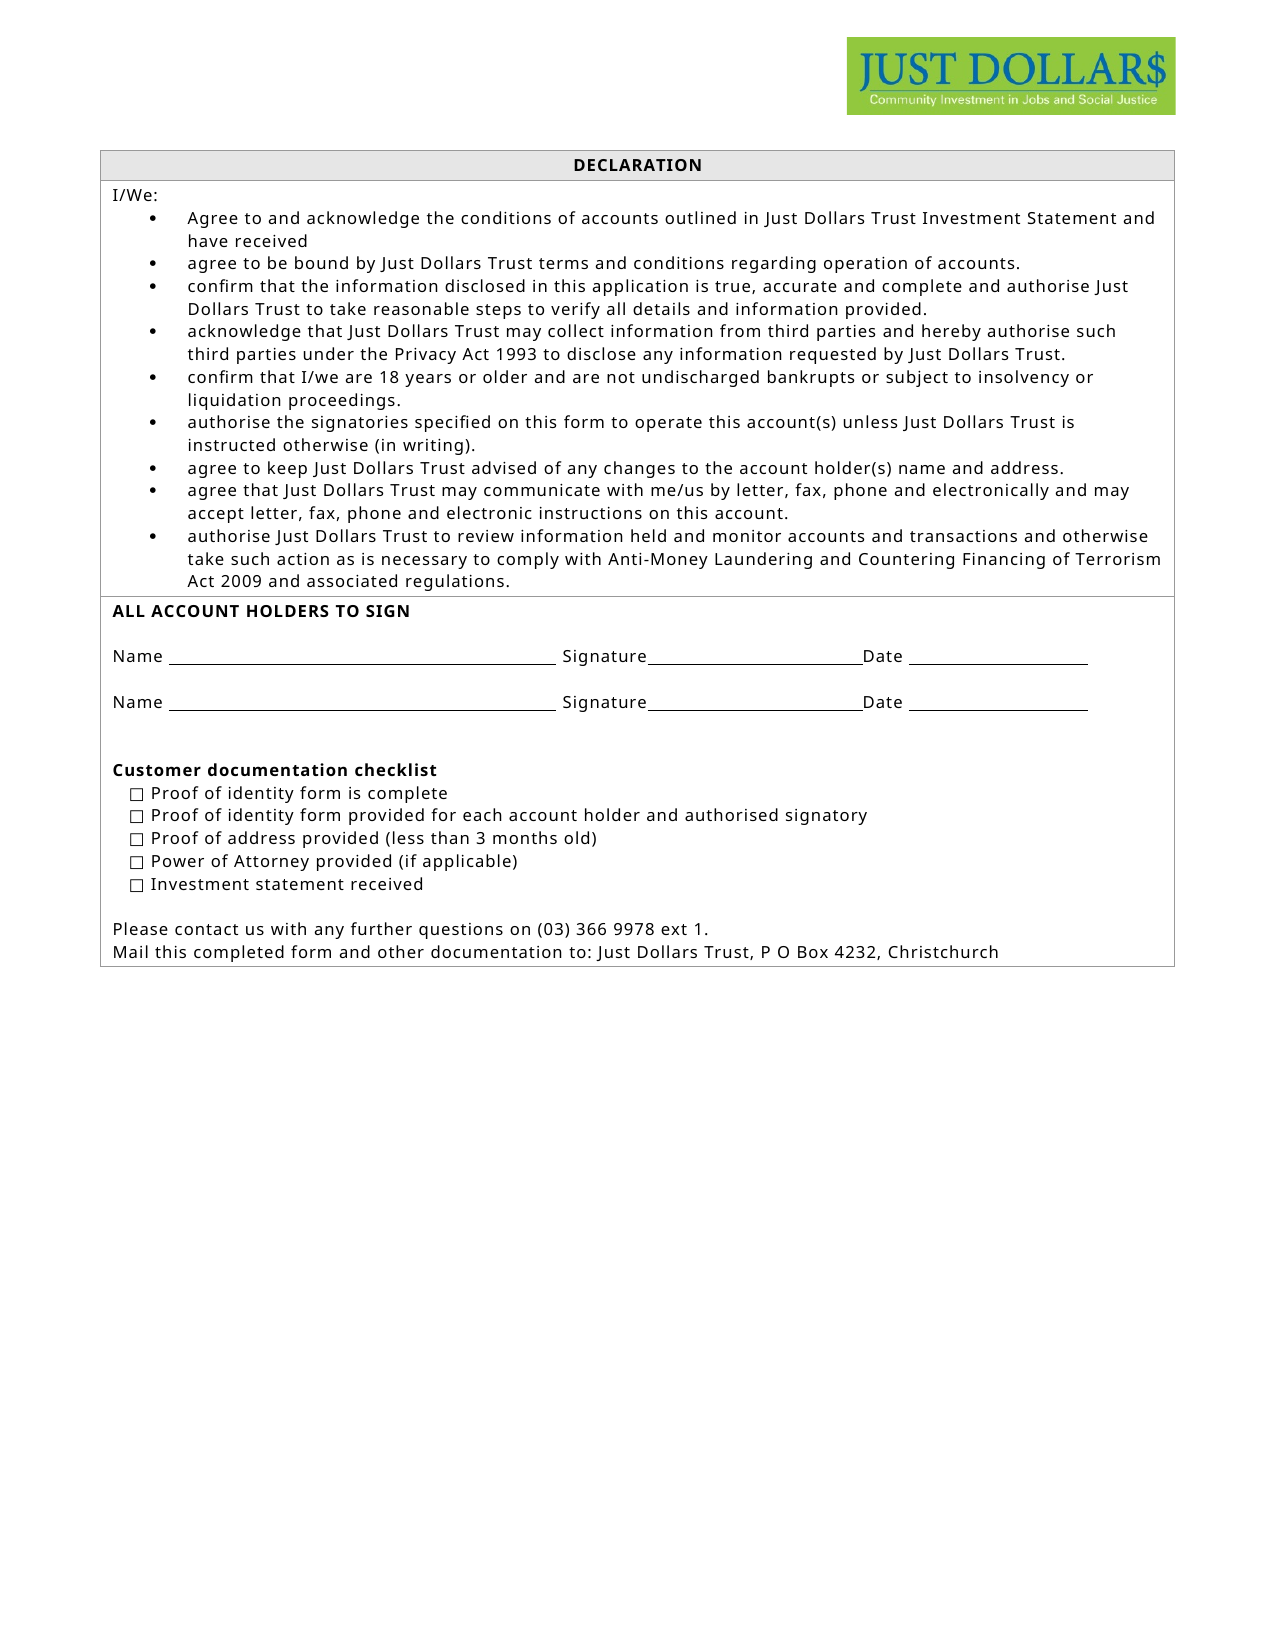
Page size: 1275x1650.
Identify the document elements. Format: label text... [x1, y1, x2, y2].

table_cell I/We: Agree to and acknowledge the conditions of accounts outlined in Just Dollars Trust Investment Statement and have received agree to be bound by Just Dollars Trust terms and conditions regarding operation of accounts. confirm that the information disclosed in this application is true, accurate and complete and authorise Just Dollars Trust to take reasonable steps to verify all details and information provided. acknowledge that Just Dollars Trust may collect information from third parties and hereby authorise such third parties under the Privacy Act 1993 to disclose any information requested by Just Dollars Trust. confirm that I/we are 18 years or older and are not undischarged bankrupts or subject to insolvency or liquidation proceedings. authorise the signatories specified on this form to operate this account(s) unless Just Dollars Trust is instructed otherwise (in writing). agree to keep Just Dollars Trust advised of any changes to the account holder(s) name and address. agree that Just Dollars Trust may communicate with me/us by letter, fax, phone and electronically and may accept letter, fax, phone and electronic instructions on this account. authorise Just Dollars Trust to review information held and monitor accounts and transactions and otherwise take such action as is necessary to comply with Anti-Money Laundering and Countering Financing of Terrorism Act 2009 and associated regulations. [101, 181, 1174, 596]
table_cell ALL ACCOUNT HOLDERS TO SIGN Name Signature Date Name Signature Date Customer documentation checklist □ Proof of identity form is complete □ Proof of identity form provided for each account holder and authorised signatory □ Proof of address provided (less than 3 months old) □ Power of Attorney provided (if applicable) □ Investment statement received Please contact us with any further questions on (03) 366 9978 ext 1. Mail this completed form and other documentation to: Just Dollars Trust, P O Box 4232, Christchurch [101, 597, 1174, 966]
picture [846, 37, 1176, 115]
table_header DECLARATION [101, 151, 1174, 180]
